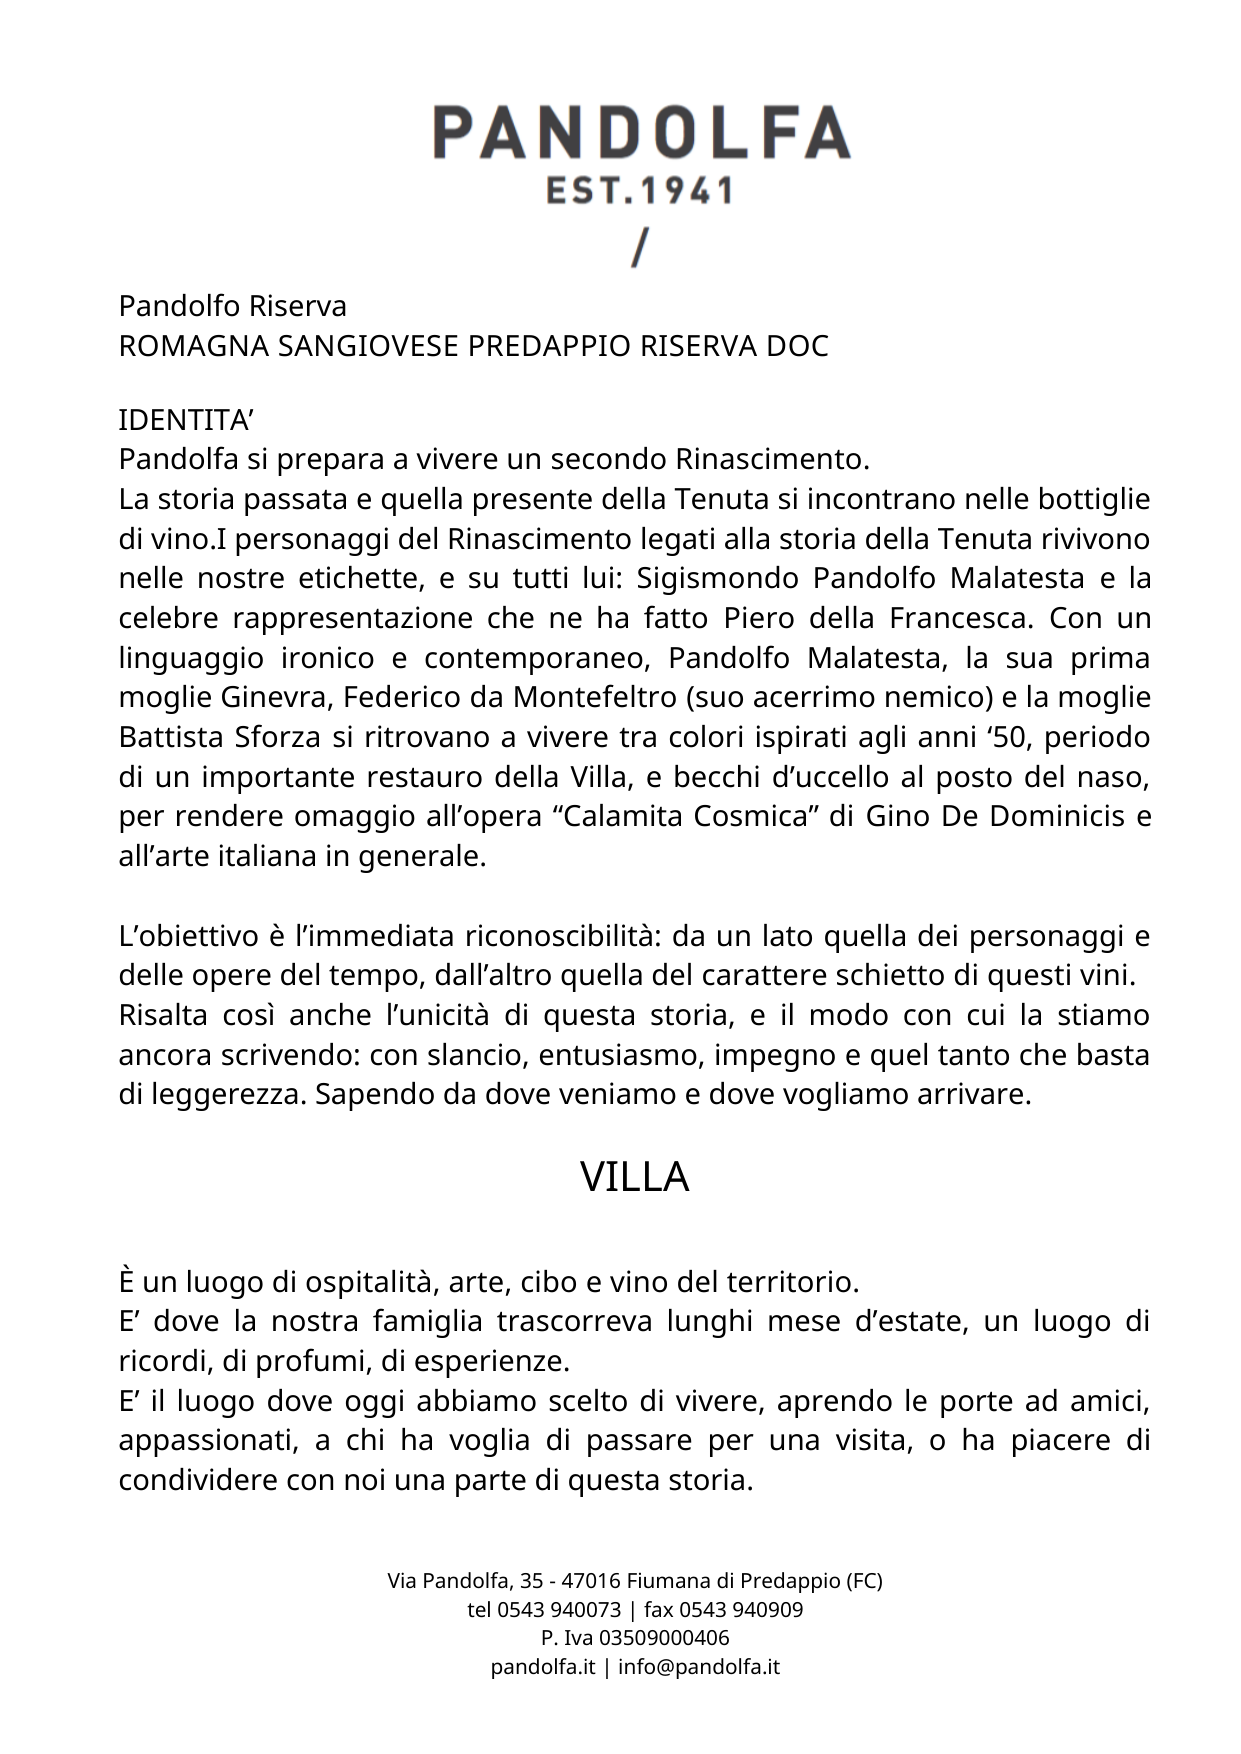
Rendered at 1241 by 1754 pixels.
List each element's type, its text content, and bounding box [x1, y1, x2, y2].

text Pandolfa si prepara a vivere un secondo Rinascimento. [118, 438, 1152, 478]
text Risalta così anche l’unicità di questa storia, e il modo con cui la stiamo ancora scrivendo: con slancio, entusiasmo, impegno e quel tanto che basta di leggerezza. Sapendo da dove veniamo e dove vogliamo arrivare. [118, 994, 1152, 1113]
text VILLA [118, 1147, 1152, 1204]
picture [380, 73, 891, 286]
text La storia passata e quella presente della Tenuta si incontrano nelle bottiglie di vino.I personaggi del Rinascimento legati alla storia della Tenuta rivivono nelle nostre etichette, e su tutti lui: Sigismondo Pandolfo Malatesta e la celebre rappresentazione che ne ha fatto Piero della Francesca. Con un linguaggio ironico e contemporaneo, Pandolfo Malatesta, la sua prima moglie Ginevra, Federico da Montefeltro (suo acerrimo nemico) e la moglie Battista Sforza si ritrovano a vivere tra colori ispirati agli anni ‘50, periodo di un importante restauro della Villa, e becchi d’uccello al posto del naso, per rendere omaggio all’opera “Calamita Cosmica” di Gino De Dominicis e all’arte italiana in generale. [118, 478, 1152, 875]
text ROMAGNA SANGIOVESE PREDAPPIO RISERVA DOC [118, 325, 1152, 365]
text L’obiettivo è l’immediata riconoscibilità: da un lato quella dei personaggi e delle opere del tempo, dall’altro quella del carattere schietto di questi vini. [118, 915, 1152, 994]
text E’ il luogo dove oggi abbiamo scelto di vivere, aprendo le porte ad amici, appassionati, a chi ha voglia di passare per una visita, o ha piacere di condividere con noi una parte di questa storia. [118, 1380, 1152, 1499]
text E’ dove la nostra famiglia trascorreva lunghi mese d’estate, un luogo di ricordi, di profumi, di esperienze. [118, 1301, 1152, 1380]
text IDENTITA’ [118, 399, 1152, 438]
text È un luogo di ospitalità, arte, cibo e vino del territorio. [118, 1261, 1152, 1301]
text Pandolfo Riserva [118, 285, 1152, 325]
